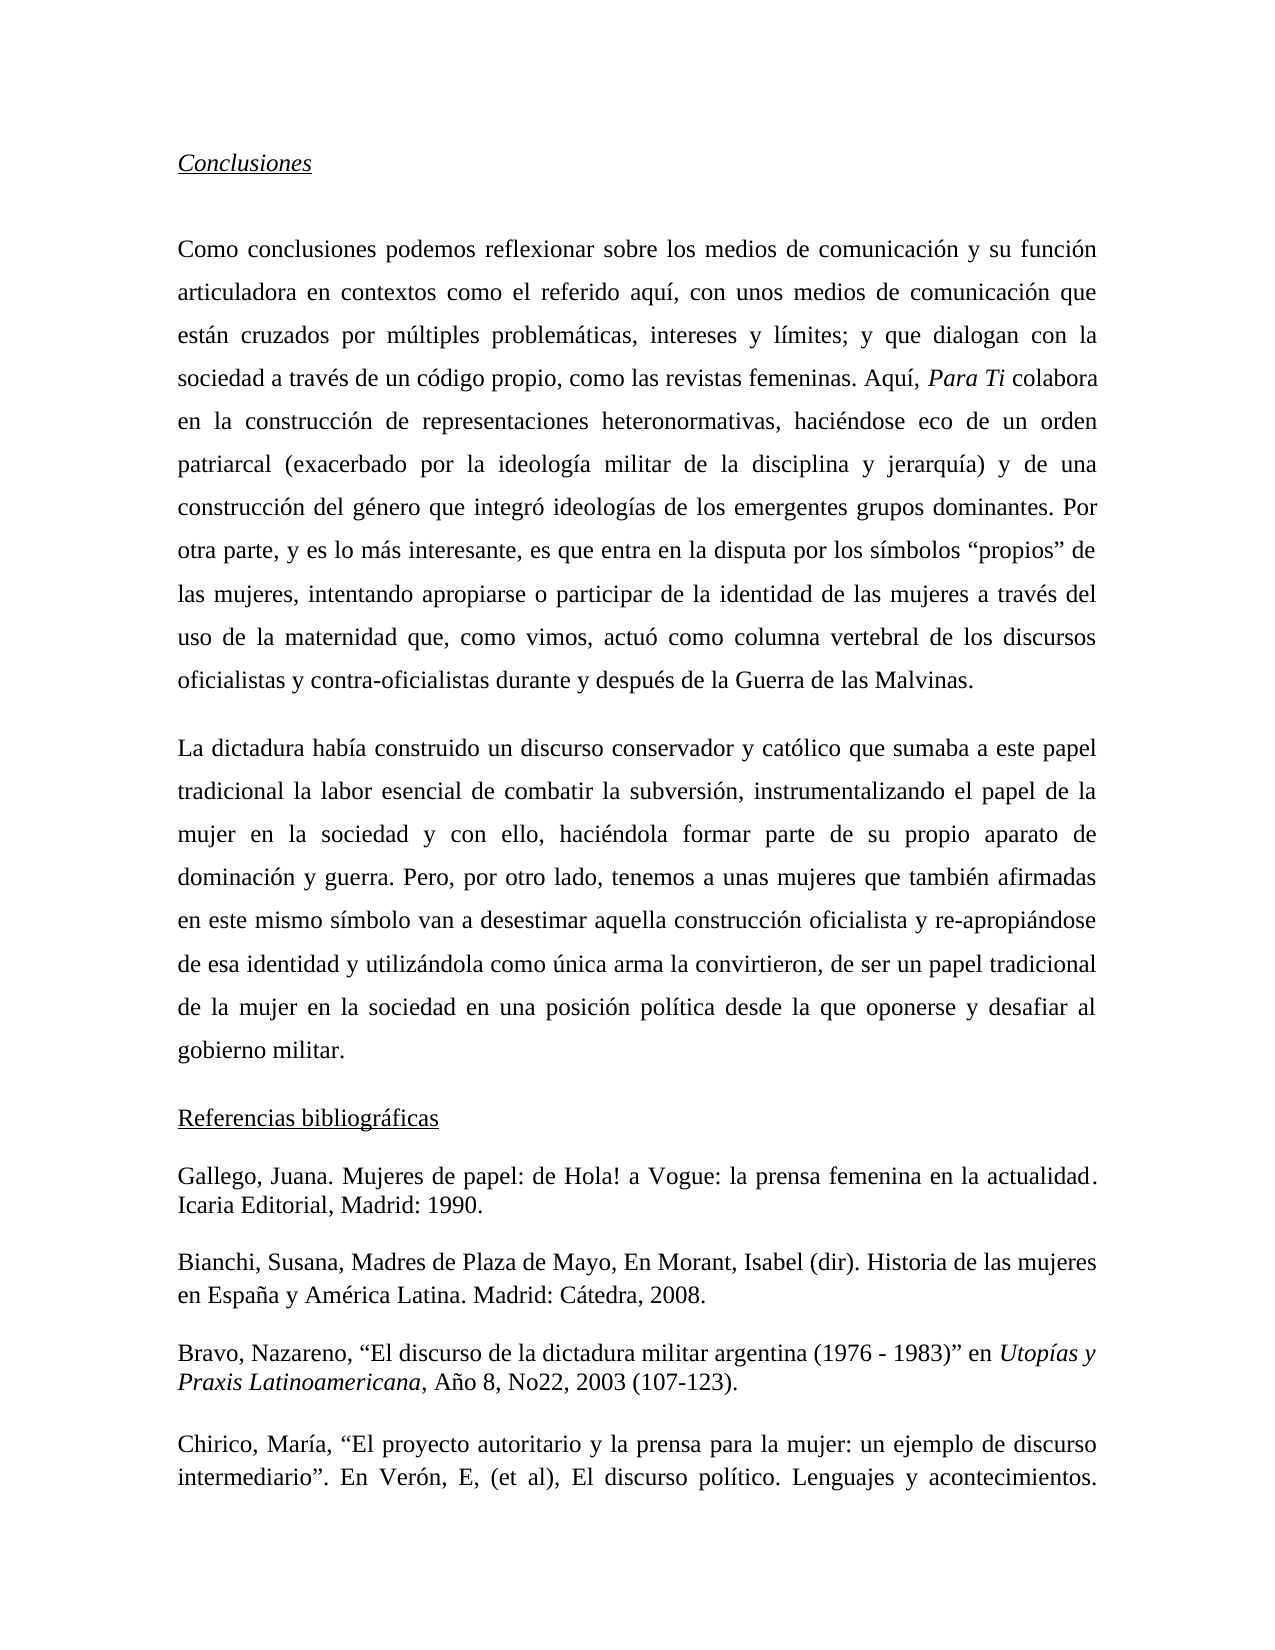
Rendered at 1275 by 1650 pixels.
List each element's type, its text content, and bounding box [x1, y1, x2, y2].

text Bravo, Nazareno, “El discurso de la dictadura militar argentina (1976 - 1983)” en Utopías y Praxis Latinoamericana, Año 8, No22, 2003 (107-123). [177, 1338, 1098, 1396]
text Conclusiones [177, 148, 1098, 188]
text Referencias bibliográficas [177, 1103, 1098, 1132]
text Como conclusiones podemos reflexionar sobre los medios de comunicación y su función articuladora en contextos como el referido aquí, con unos medios de comunicación que están cruzados por múltiples problemáticas, intereses y límites; y que dialogan con la sociedad a través de un código propio, como las revistas femeninas. Aquí, Para Ti colabora en la construcción de representaciones heteronormativas, haciéndose eco de un orden patriarcal (exacerbado por la ideología militar de la disciplina y jerarquía) y de una construcción del género que integró ideologías de los emergentes grupos dominantes. Por otra parte, y es lo más interesante, es que entra en la disputa por los símbolos “propios” de las mujeres, intentando apropiarse o participar de la identidad de las mujeres a través del uso de la maternidad que, como vimos, actuó como columna vertebral de los discursos oficialistas y contra-oficialistas durante y después de la Guerra de las Malvinas. [177, 234, 1098, 694]
text Bianchi, Susana, Madres de Plaza de Mayo, En Morant, Isabel (dir). Historia de las mujeres en España y América Latina. Madrid: Cátedra, 2008. [177, 1247, 1098, 1309]
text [177, 1424, 1098, 1491]
text La dictadura había construido un discurso conservador y católico que sumaba a este papel tradicional la labor esencial de combatir la subversión, instrumentalizando el papel de la mujer en la sociedad y con ello, haciéndola formar parte de su propio aparato de dominación y guerra. Pero, por otro lado, tenemos a unas mujeres que también afirmadas en este mismo símbolo van a desestimar aquella construcción oficialista y re-apropiándose de esa identidad y utilizándola como única arma la convirtieron, de ser un papel tradicional de la mujer en la sociedad en una posición política desde la que oponerse y desafiar al gobierno militar. [177, 733, 1098, 1064]
text Gallego, Juana. Mujeres de papel: de Hola! a Vogue: la prensa femenina en la actualidad. Icaria Editorial, Madrid: 1990. [177, 1161, 1098, 1218]
